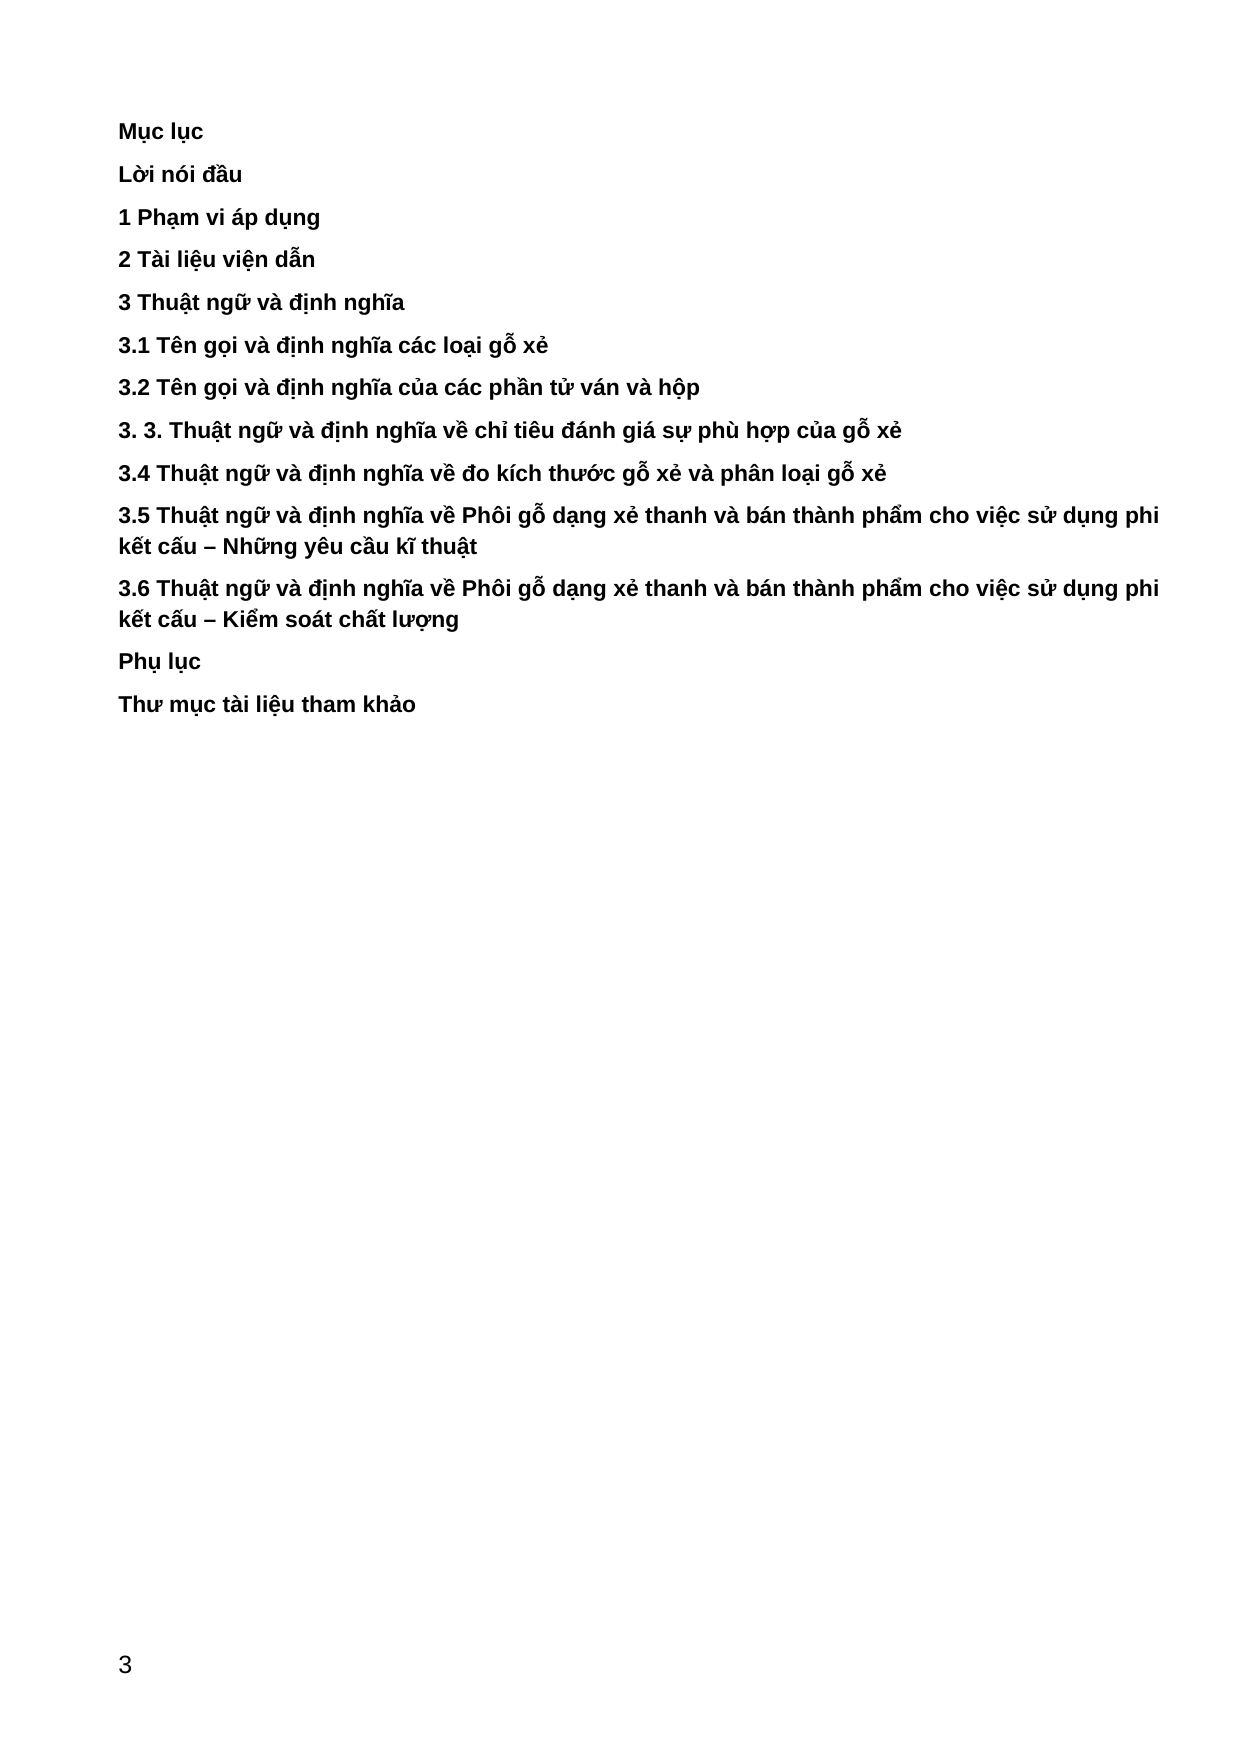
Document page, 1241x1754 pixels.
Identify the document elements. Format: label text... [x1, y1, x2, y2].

text 3.1 Tên gọi và định nghĩa các loại gỗ xẻ [118, 332, 1166, 358]
text 3.5 Thuật ngữ và định nghĩa về Phôi gỗ dạng xẻ thanh và bán thành phẩm cho việc sử dụng phi kết cấu – Những yêu cầu kĩ thuật [118, 502, 1166, 559]
text 3.4 Thuật ngữ và định nghĩa về đo kích thước gỗ xẻ và phân loại gỗ xẻ [118, 460, 1166, 486]
text Phụ lục [118, 648, 1166, 675]
text Lời nói đầu [118, 161, 1166, 187]
text 3.2 Tên gọi và định nghĩa của các phần tử ván và hộp [118, 374, 1166, 401]
text 3 Thuật ngữ và định nghĩa [118, 289, 1166, 315]
text 3.6 Thuật ngữ và định nghĩa về Phôi gỗ dạng xẻ thanh và bán thành phẩm cho việc sử dụng phi kết cấu – Kiểm soát chất lượng [118, 575, 1166, 632]
text 3. 3. Thuật ngữ và định nghĩa về chỉ tiêu đánh giá sự phù hợp của gỗ xẻ [118, 417, 1166, 443]
text 2 Tài liệu viện dẫn [118, 246, 1166, 273]
text Mục lục [118, 118, 1166, 144]
text Thư mục tài liệu tham khảo [118, 691, 1166, 717]
text 1 Phạm vi áp dụng [118, 203, 1166, 230]
